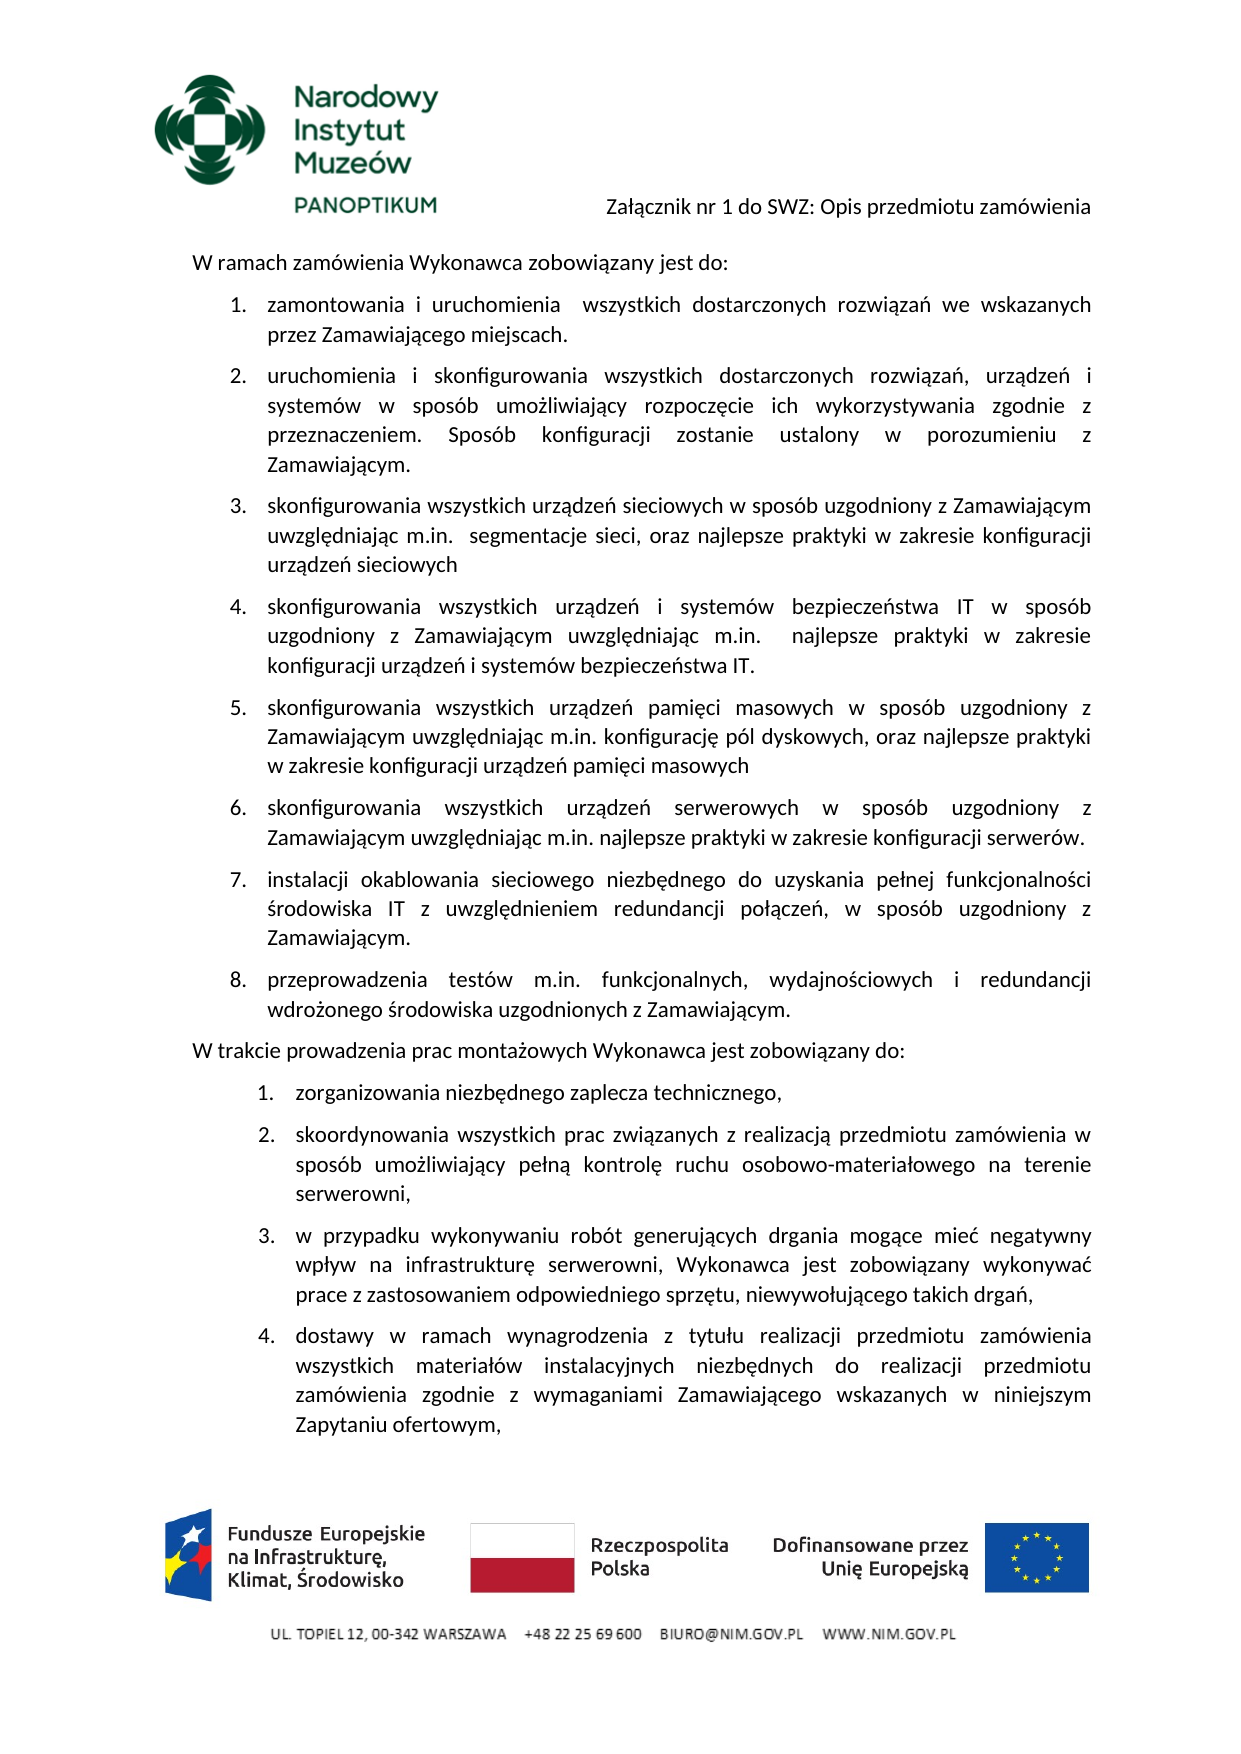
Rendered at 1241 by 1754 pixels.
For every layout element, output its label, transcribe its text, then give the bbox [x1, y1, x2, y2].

list zamontowania i uruchomienia wszystkich dostarczonych rozwiązań we wskazanych przez Zamawiającego miejscach. [229, 290, 1093, 348]
picture [151, 73, 442, 215]
text W trakcie prowadzenia prac montażowych Wykonawca jest zobowiązany do: [192, 1037, 1093, 1065]
list zorganizowania niezbędnego zaplecza technicznego, [257, 1078, 1093, 1107]
list skonfigurowania wszystkich urządzeń serwerowych w sposób uzgodniony z Zamawiającym uwzględniając m.in. najlepsze praktyki w zakresie konfiguracji serwerów. [229, 793, 1093, 851]
list skonfigurowania wszystkich urządzeń pamięci masowych w sposób uzgodniony z Zamawiającym uwzględniając m.in. konfigurację pól dyskowych, oraz najlepsze praktyki w zakresie konfiguracji urządzeń pamięci masowych [229, 693, 1093, 780]
list przeprowadzenia testów m.in. funkcjonalnych, wydajnościowych i redundancji wdrożonego środowiska uzgodnionych z Zamawiającym. [229, 965, 1093, 1023]
picture [14, 1487, 1213, 1659]
list skoordynowania wszystkich prac związanych z realizacją przedmiotu zamówienia w sposób umożliwiający pełną kontrolę ruchu osobowo-materiałowego na terenie serwerowni, [258, 1120, 1093, 1207]
list instalacji okablowania sieciowego niezbędnego do uzyskania pełnej funkcjonalności środowiska IT z uwzględnieniem redundancji połączeń, w sposób uzgodniony z Zamawiającym. [229, 865, 1093, 952]
list skonfigurowania wszystkich urządzeń sieciowych w sposób uzgodniony z Zamawiającym uwzględniając m.in. segmentacje sieci, oraz najlepsze praktyki w zakresie konfiguracji urządzeń sieciowych [229, 492, 1093, 578]
list w przypadku wykonywaniu robót generujących drgania mogące mieć negatywny wpływ na infrastrukturę serwerowni, Wykonawca jest zobowiązany wykonywać prace z zastosowaniem odpowiedniego sprzętu, niewywołującego takich drgań, [258, 1221, 1093, 1308]
text W ramach zamówienia Wykonawca zobowiązany jest do: [192, 248, 1093, 277]
list dostawy w ramach wynagrodzenia z tytułu realizacji przedmiotu zamówienia wszystkich materiałów instalacyjnych niezbędnych do realizacji przedmiotu zamówienia zgodnie z wymaganiami Zamawiającego wskazanych w niniejszym Zapytaniu ofertowym, [258, 1322, 1093, 1438]
list uruchomienia i skonfigurowania wszystkich dostarczonych rozwiązań, urządzeń i systemów w sposób umożliwiający rozpoczęcie ich wykorzystywania zgodnie z przeznaczeniem. Sposób konfiguracji zostanie ustalony w porozumieniu z Zamawiającym. [229, 362, 1093, 478]
list skonfigurowania wszystkich urządzeń i systemów bezpieczeństwa IT w sposób uzgodniony z Zamawiającym uwzględniając m.in. najlepsze praktyki w zakresie konfiguracji urządzeń i systemów bezpieczeństwa IT. [229, 592, 1093, 679]
